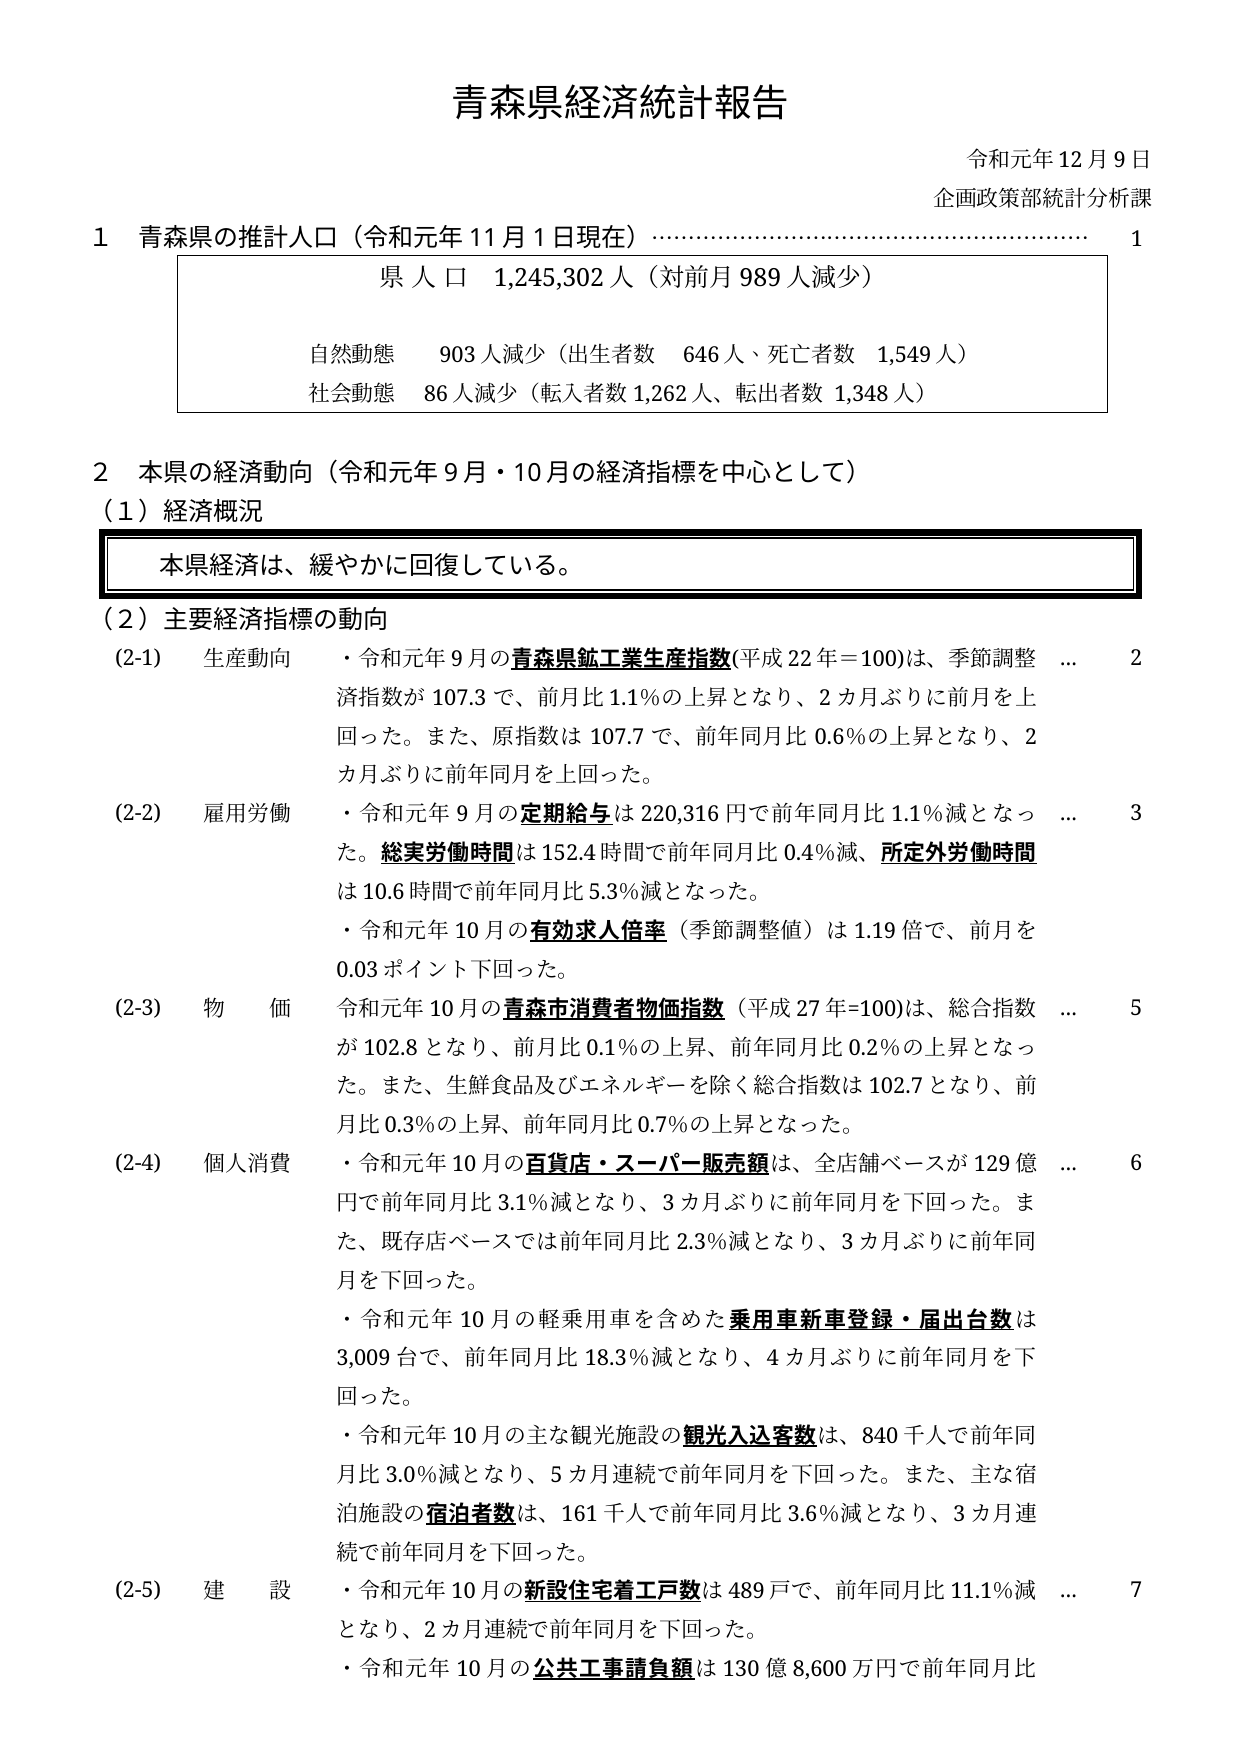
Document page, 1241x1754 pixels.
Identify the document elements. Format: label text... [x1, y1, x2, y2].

table_cell 3 [1108, 793, 1161, 987]
table_cell (2-3) [104, 987, 192, 1143]
text １ 青森県の推計人口（令和元年11月1日現在）…………………………………………………… 1 [89, 216, 1152, 255]
table_cell 建 設 [192, 1570, 325, 1687]
table_cell (2-2) [104, 793, 192, 987]
table_cell 令和元年10月の青森市消費者物価指数（平成27年=100)は、総合指数が102.8となり、前月比0.1％の上昇、前年同月比0.2％の上昇となった。また、生鮮食品及びエネルギーを除く総合指数は102.7となり、前月比0.3％の上昇、前年同月比0.7％の上昇となった。 [325, 987, 1048, 1143]
table_header ・令和元年9月の青森県鉱工業生産指数(平成22年＝100)は、季節調整済指数が 107.3 で、前月比1.1％の上昇となり、2カ月ぶりに前月を上回った。また、原指数は 107.7 で、前年同月比 0.6％の上昇となり、2カ月ぶりに前年同月を上回った。 [325, 638, 1048, 793]
table_cell (2-4) [104, 1143, 192, 1570]
text （２）主要経済指標の動向 [89, 599, 1152, 637]
text 令和元年12月9日 [89, 139, 1152, 178]
table_cell … [1048, 987, 1107, 1143]
table_cell 5 [1108, 987, 1161, 1143]
table_cell 6 [1108, 1143, 1161, 1570]
table_cell … [1048, 1143, 1107, 1570]
table_cell ・令和元年10月の百貨店・スーパー販売額は、全店舗ベースが129億円で前年同月比3.1％減となり、3カ月ぶりに前年同月を下回った。また、既存店ベースでは前年同月比2.3％減となり、3カ月ぶりに前年同月を下回った。 ・令和元年10月の軽乗用車を含めた乗用車新車登録・届出台数は3,009台で、前年同月比18.3％減となり、4カ月ぶりに前年同月を下回った。 ・令和元年10月の主な観光施設の観光入込客数は、840千人で前年同月比3.0％減となり、5カ月連続で前年同月を下回った。また、主な宿泊施設の宿泊者数は、161千人で前年同月比3.6％減となり、3カ月連続で前年同月を下回った。 [325, 1143, 1048, 1570]
table_header 2 [1108, 638, 1161, 793]
table_cell 7 [1108, 1570, 1161, 1687]
table_header … [1048, 638, 1107, 793]
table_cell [325, 1570, 1048, 1687]
table_header 本県経済は、緩やかに回復している。 [108, 539, 1133, 589]
table_header (2-1) [104, 638, 192, 793]
table_header 県人口 1,245,302人（対前月989人減少） 自然動態 903人減少（出生者数 646人、死亡者数 1,549人） 社会動態 86人減少（転入者数 1,262人、転出者数 1,348人） [178, 256, 1107, 412]
table_header 生産動向 [192, 638, 325, 793]
table_cell 雇用労働 [192, 793, 325, 987]
text 青森県経済統計報告 [89, 61, 1152, 139]
text ２ 本県の経済動向（令和元年9月・10月の経済指標を中心として） [89, 452, 1134, 491]
table_cell … [1048, 1570, 1107, 1687]
text 企画政策部統計分析課 [89, 178, 1152, 216]
table_cell 個人消費 [192, 1143, 325, 1570]
table_cell … [1048, 793, 1107, 987]
table_cell 物 価 [192, 987, 325, 1143]
table_cell (2-5) [104, 1570, 192, 1687]
table_cell ・令和元年9月の定期給与は220,316円で前年同月比1.1％減となった。総実労働時間は152.4時間で前年同月比0.4％減、所定外労働時間は10.6時間で前年同月比5.3％減となった。 ・令和元年10月の有効求人倍率（季節調整値）は1.19倍で、前月を0.03ポイント下回った。 [325, 793, 1048, 987]
text （１）経済概況 [89, 491, 1134, 529]
